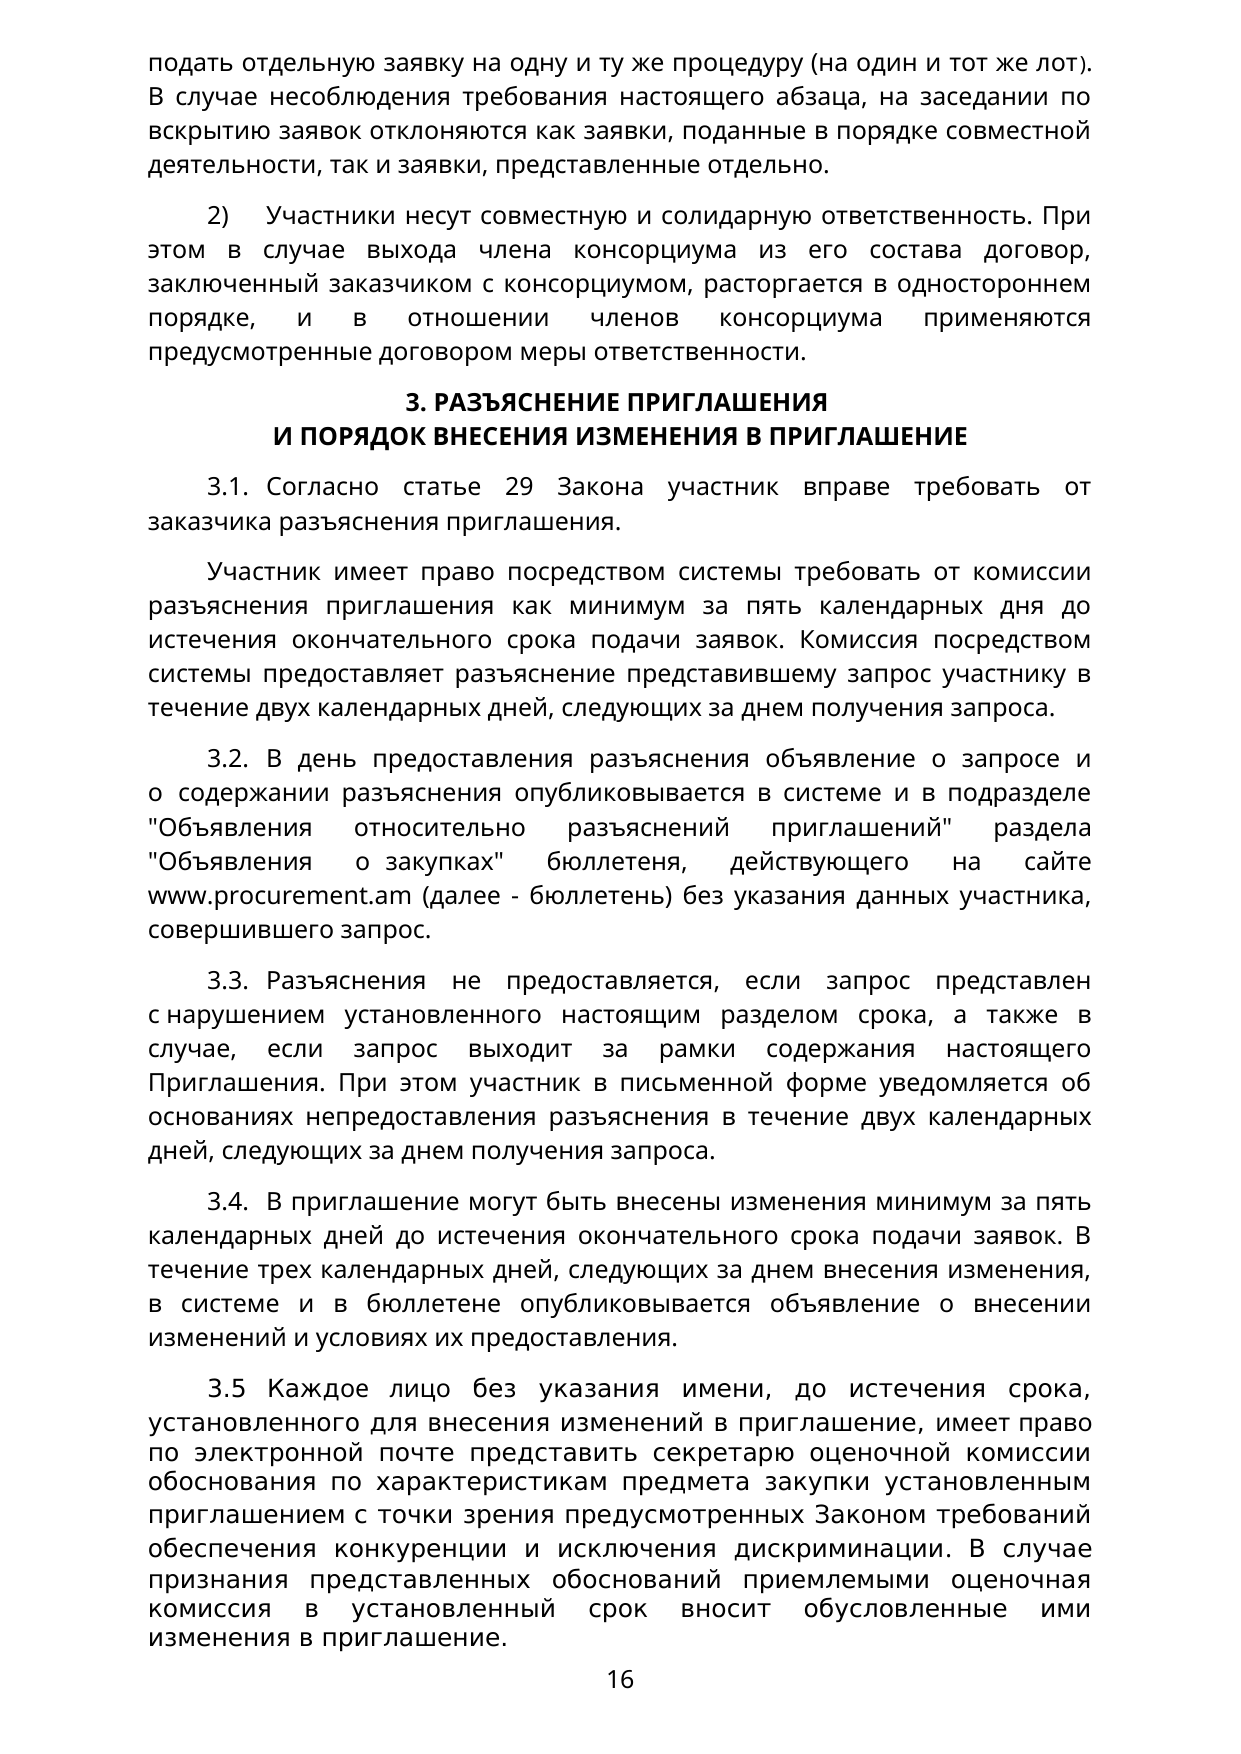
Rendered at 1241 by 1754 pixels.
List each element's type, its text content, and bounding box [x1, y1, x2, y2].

text 3.4. В приглашение могут быть внесены изменения минимум за пять календарных дней до истечения окончательного срока подачи заявок. В течение трех календарных дней, следующих за днем внесения изменения, в системе и в бюллетене опубликовывается объявление о внесении изменений и условиях их предоставления. [148, 1183, 1092, 1354]
text 3.1. Согласно статье 29 Закона участник вправе требовать от заказчика разъяснения приглашения. [148, 469, 1092, 537]
text 3. РАЗЪЯСНЕНИЕ ПРИГЛАШЕНИЯ И ПОРЯДОК ВНЕСЕНИЯ ИЗМЕНЕНИЯ В ПРИГЛАШЕНИЕ [148, 384, 1092, 452]
text 2) Участники несут совместную и солидарную ответственность. При этом в случае выхода члена консорциума из его состава договор, заключенный заказчиком с консорциумом, расторгается в одностороннем порядке, и в отношении членов консорциума применяются предусмотренные договором меры ответственности. [148, 197, 1092, 368]
text 3.5 Каждое лицо без указания имени, до истечения срока, установленного для внесения изменений в приглашение, имеет право по электронной почте представить секретарю оценочной комиссии обоснования по характеристикам предмета закупки установленным приглашением с точки зрения предусмотренных Законом требований обеспечения конкуренции и исключения дискриминации. В случае признания представленных обоснований приемлемыми оценочная комиссия в установленный срок вносит обусловленные ими изменения в приглашение. [148, 1370, 1092, 1652]
text Участник имеет право посредством системы требовать от комиссии разъяснения приглашения как минимум за пять календарных дня до истечения окончательного срока подачи заявок. Комиссия посредством системы предоставляет разъяснение представившему запрос участнику в течение двух календарных дней, следующих за днем получения запроса. [148, 554, 1092, 724]
text 3.2. В день предоставления разъяснения объявление о запросе и о содержании разъяснения опубликовывается в системе и в подразделе "Объявления относительно разъяснений приглашений" раздела "Объявления о закупках" бюллетеня, действующего на сайте www.procurement.am (далее - бюллетень) без указания данных участника, совершившего запрос. [148, 741, 1092, 946]
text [148, 44, 1092, 181]
text 3.3. Разъяснения не предоставляется, если запрос представлен с нарушением установленного настоящим разделом срока, а также в случае, если запрос выходит за рамки содержания настоящего Приглашения. При этом участник в письменной форме уведомляется об основаниях непредоставления разъяснения в течение двух календарных дней, следующих за днем получения запроса. [148, 962, 1092, 1167]
